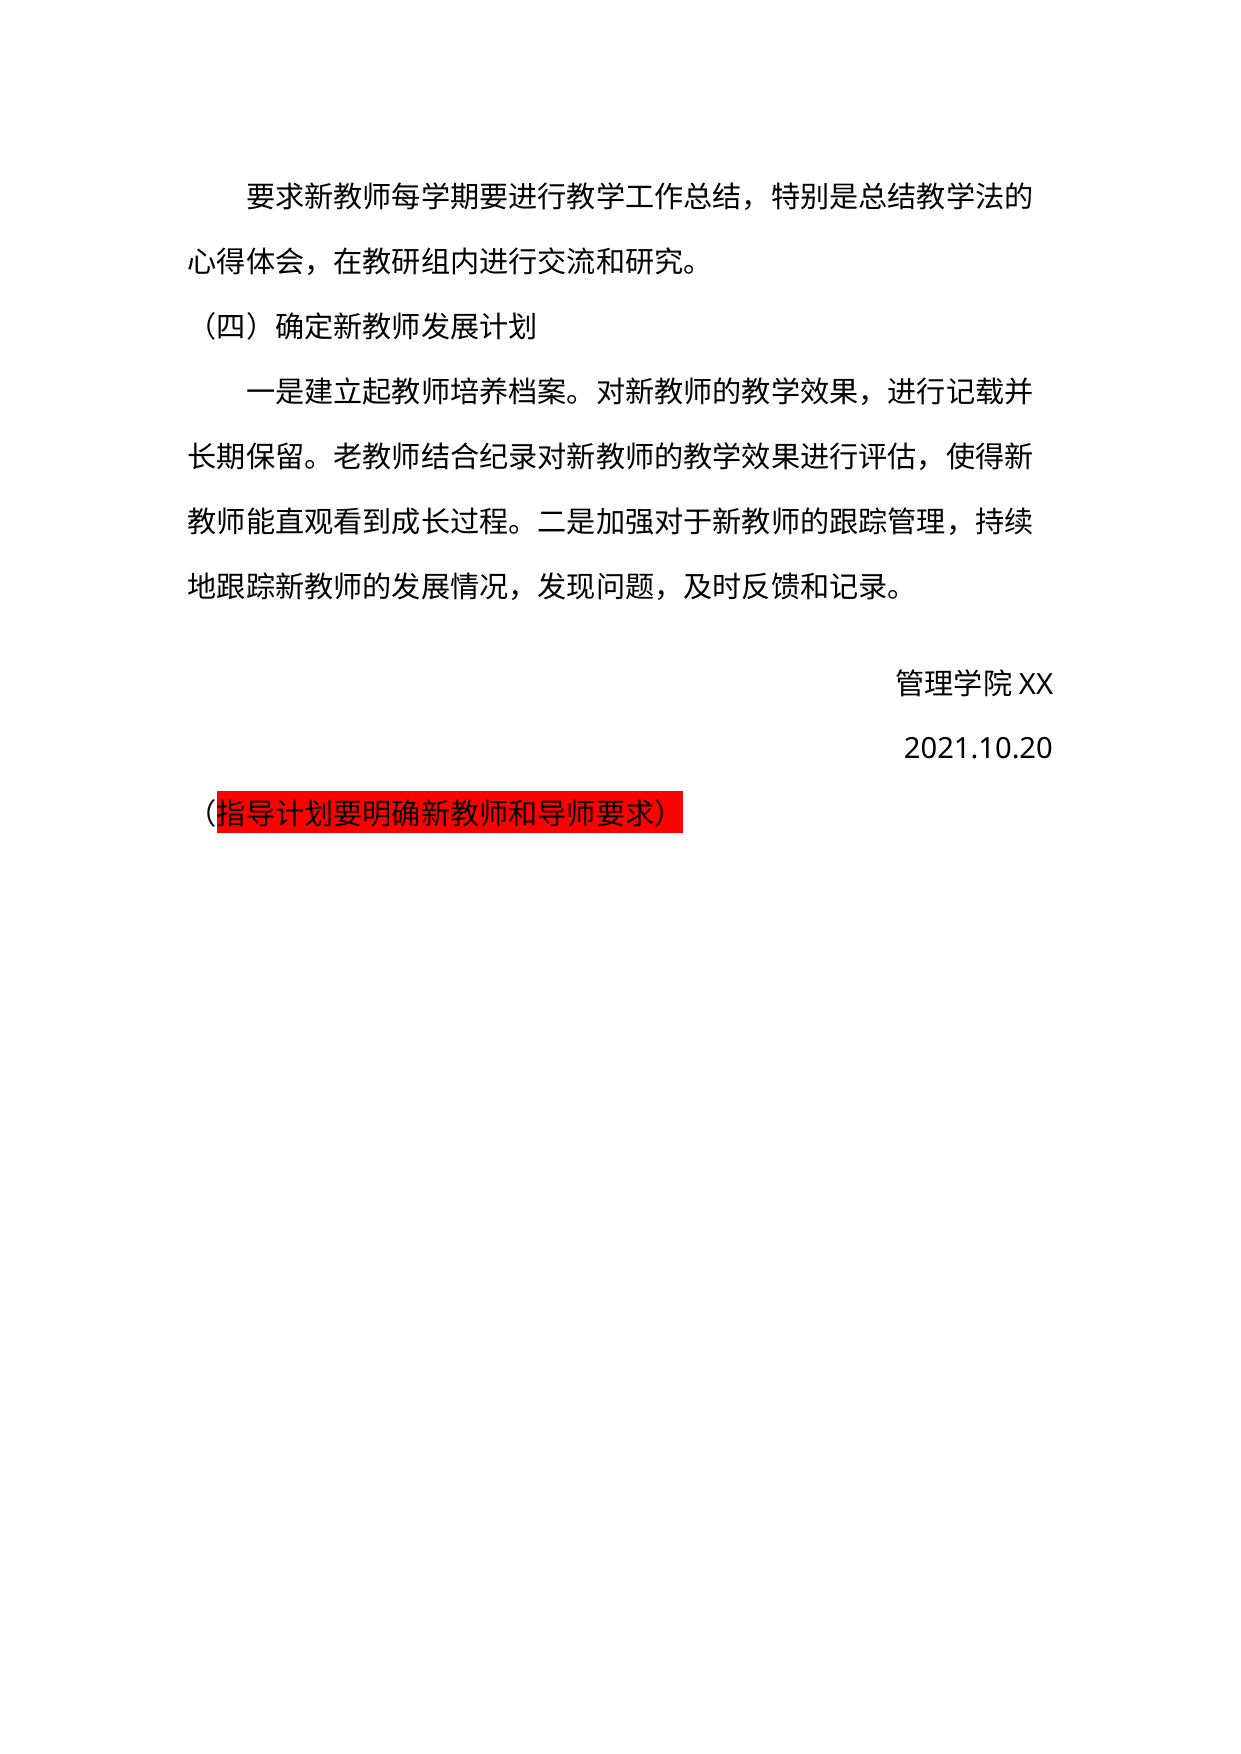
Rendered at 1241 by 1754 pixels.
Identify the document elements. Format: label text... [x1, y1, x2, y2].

text （指导计划要明确新教师和导师要求） [187, 779, 1053, 844]
text 要求新教师每学期要进行教学工作总结，特别是总结教学法的心得体会，在教研组内进行交流和研究。 [187, 162, 1053, 292]
text 管理学院 XX 2021.10.20 [187, 649, 1053, 779]
text （四）确定新教师发展计划 [187, 292, 1053, 357]
text 一是建立起教师培养档案。对新教师的教学效果，进行记载并长期保留。老教师结合纪录对新教师的教学效果进行评估，使得新教师能直观看到成长过程。二是加强对于新教师的跟踪管理，持续地跟踪新教师的发展情况，发现问题，及时反馈和记录。 [187, 357, 1053, 617]
